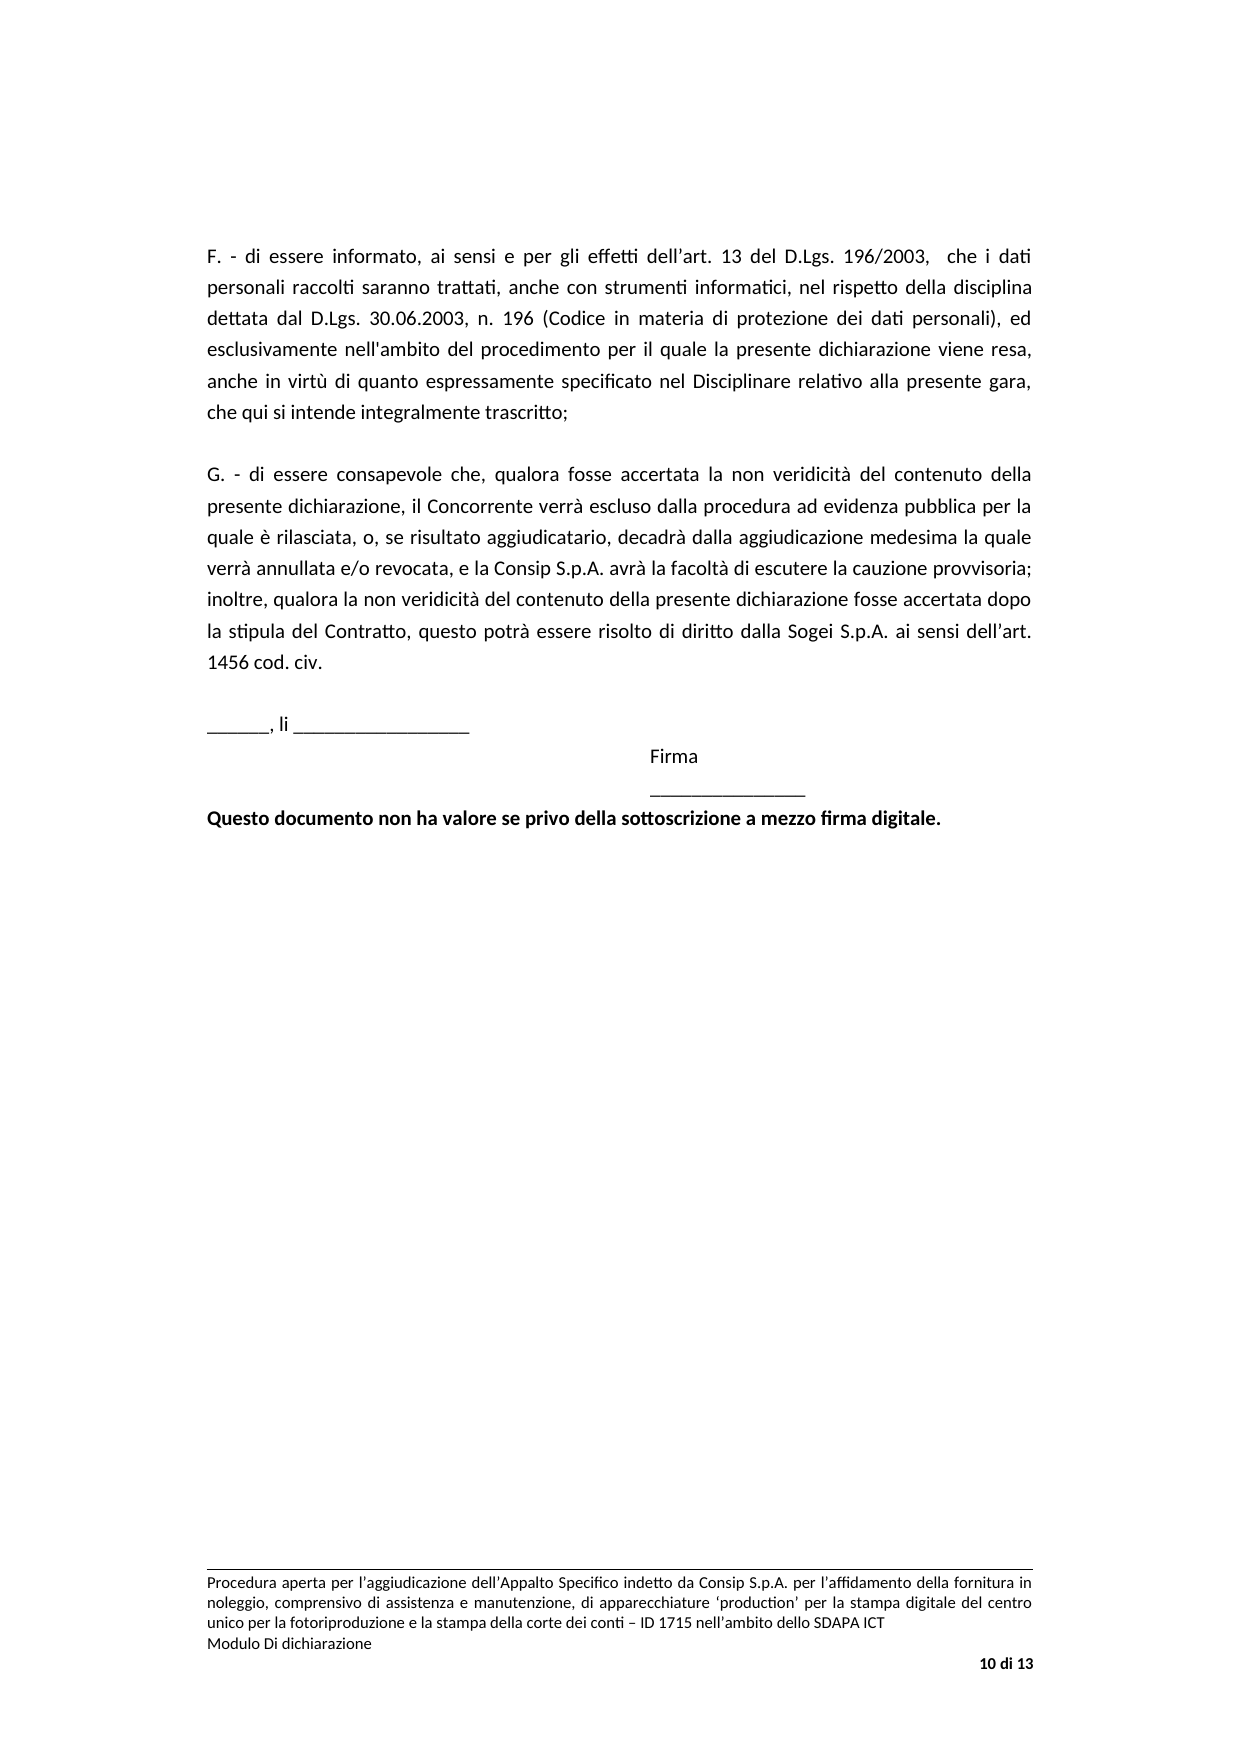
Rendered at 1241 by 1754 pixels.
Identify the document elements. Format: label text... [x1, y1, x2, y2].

text Firma [207, 738, 1033, 769]
text ______, li _________________ [207, 707, 1033, 738]
text Questo documento non ha valore se privo della sottoscrizione a mezzo firma digitale. [207, 801, 1033, 832]
list G. - di essere consapevole che, qualora fosse accertata la non veridicità del contenuto della presente dichiarazione, il Concorrente verrà escluso dalla procedura ad evidenza pubblica per la quale è rilasciata, o, se risultato aggiudicatario, decadrà dalla aggiudicazione medesima la quale verrà annullata e/o revocata, e .A. avrà la facoltà di escutere la cauzione provvisoria; inoltre, qualora la non veridicità del contenuto della presente dichiarazione fosse accertata dopo la stipula del Contratto, questo potrà essere risolto di diritto dalla Sogei S.p.A. ai sensi dell’art. 1456 cod. civ. [207, 457, 1033, 676]
text _______________ [576, 769, 1033, 801]
text F. - di essere informato, ai sensi e per gli effetti dell’art. 13 del D.Lgs. 196/2003, che i dati personali raccolti saranno trattati, anche con strumenti informatici, nel rispetto della disciplina dettata dal D.Lgs. 30.06.2003, n. 196 (Codice in materia di protezione dei dati personali), ed esclusivamente nell'ambito del procedimento per il quale la presente dichiarazione viene resa, anche in virtù di quanto espressamente specificato nel Disciplinare relativo alla presente gara, che qui si intende integralmente trascritto; [207, 238, 1033, 426]
